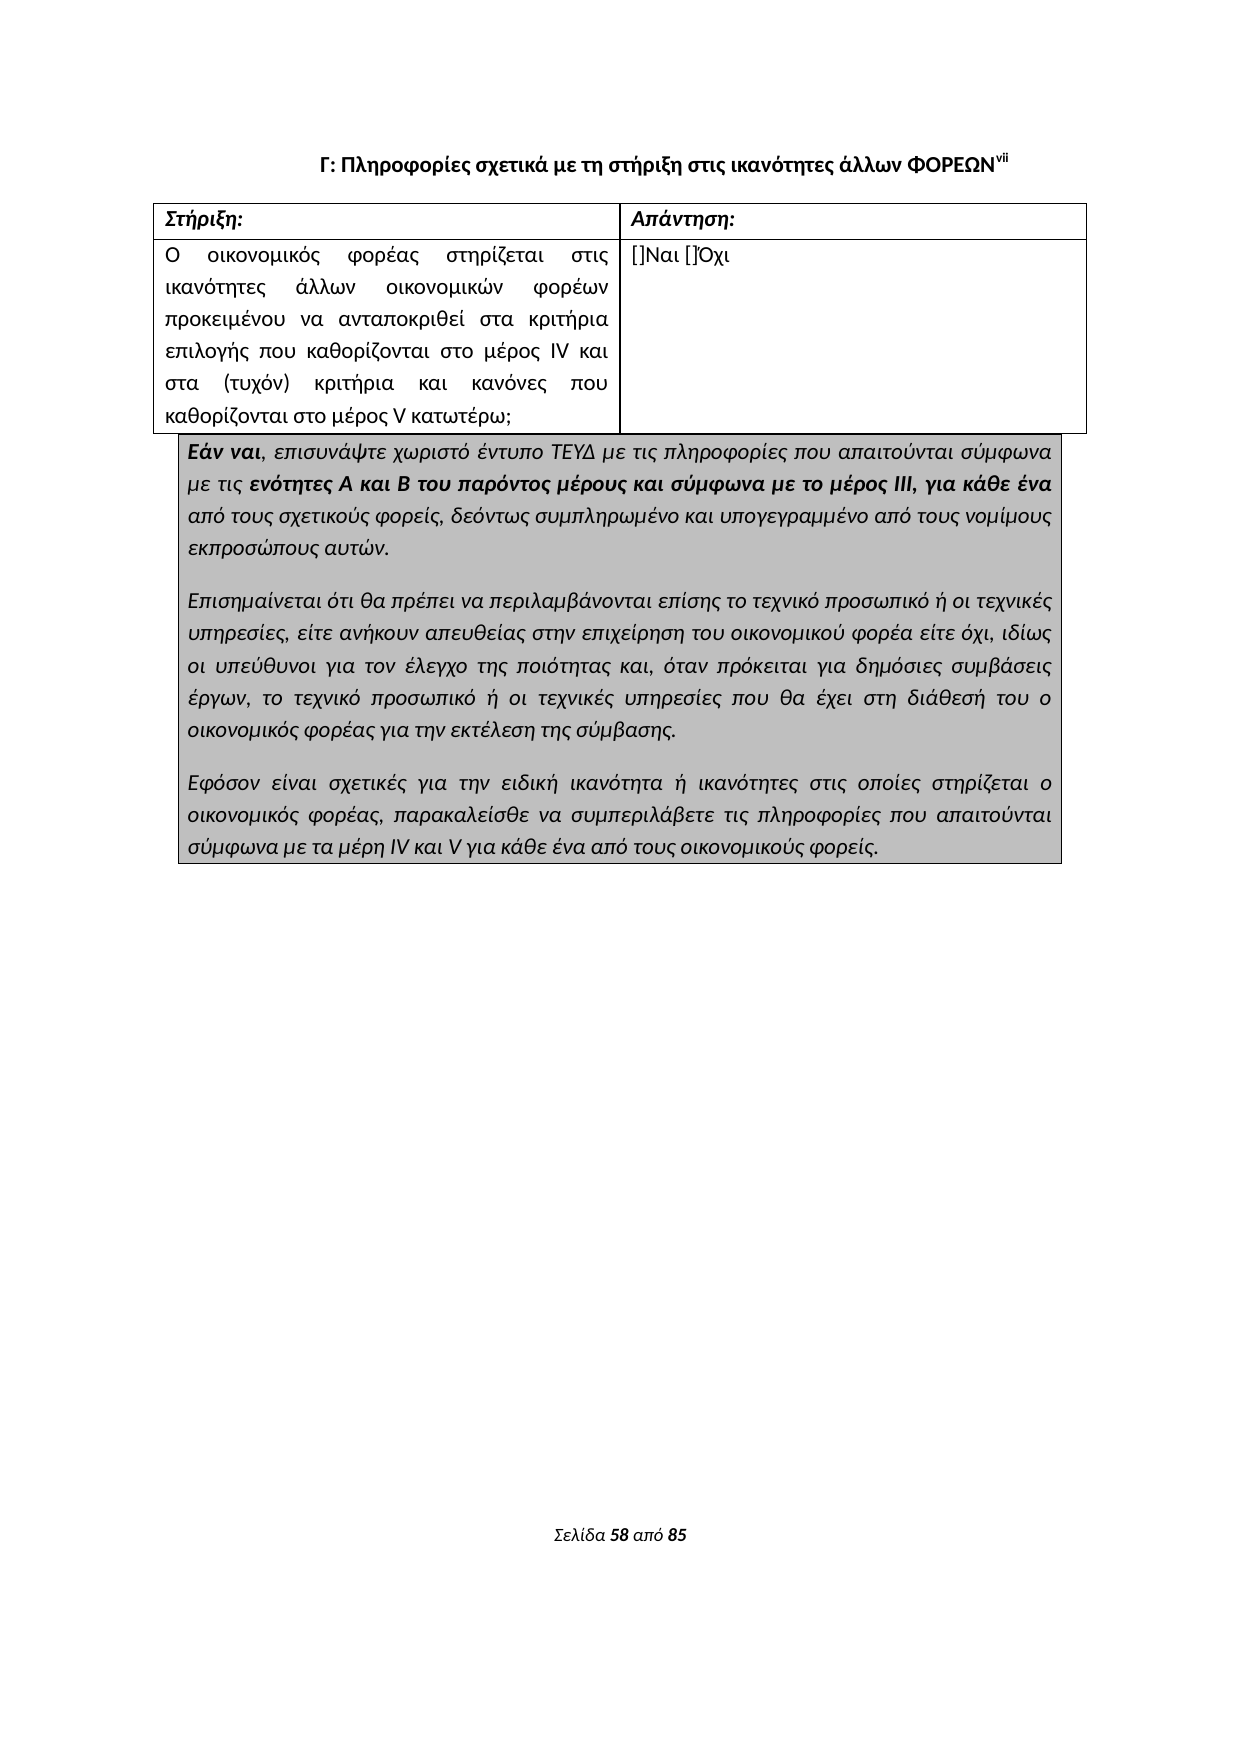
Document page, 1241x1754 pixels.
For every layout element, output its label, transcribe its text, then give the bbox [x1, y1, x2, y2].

text Εάν ναι, επισυνάψτε χωριστό έντυπο ΤΕΥΔ με τις πληροφορίες που απαιτούνται σύμφωνα με τις ενότητες Α και Β του παρόντος μέρους και σύμφωνα με το μέρος ΙΙΙ, για κάθε ένα από τους σχετικούς φορείς, δεόντως συμπληρωμένο και υπογεγραμμένο από τους νομίμους εκπροσώπους αυτών. [179, 435, 1061, 561]
text Γ: Πληροφορίες σχετικά με τη στήριξη στις ικανότητες άλλων ΦΟΡΕΩΝ [276, 150, 1053, 178]
text Επισημαίνεται ότι θα πρέπει να περιλαμβάνονται επίσης το τεχνικό προσωπικό ή οι τεχνικές υπηρεσίες, είτε ανήκουν απευθείας στην επιχείρηση του οικονομικού φορέα είτε όχι, ιδίως οι υπεύθυνοι για τον έλεγχο της ποιότητας και, όταν πρόκειται για δημόσιες συμβάσεις έργων, το τεχνικό προσωπικό ή οι τεχνικές υπηρεσίες που θα έχει στη διάθεσή του ο οικονομικός φορέας για την εκτέλεση της σύμβασης. [179, 583, 1061, 743]
table_header Στήριξη: [154, 204, 619, 239]
table_cell []Ναι []Όχι [621, 240, 1086, 433]
table_header Απάντηση: [621, 204, 1086, 239]
text Εφόσον είναι σχετικές για την ειδική ικανότητα ή ικανότητες στις οποίες στηρίζεται ο οικονομικός φορέας, παρακαλείσθε να συμπεριλάβετε τις πληροφορίες που απαιτούνται σύμφωνα με τα μέρη IV και V για κάθε ένα από τους οικονομικούς φορείς. [179, 765, 1061, 863]
table_cell Ο οικονομικός φορέας στηρίζεται στις ικανότητες άλλων οικονομικών φορέων προκειμένου να ανταποκριθεί στα κριτήρια επιλογής που καθορίζονται στο μέρος IV και στα (τυχόν) κριτήρια και κανόνες που καθορίζονται στο μέρος V κατωτέρω; [154, 240, 619, 433]
